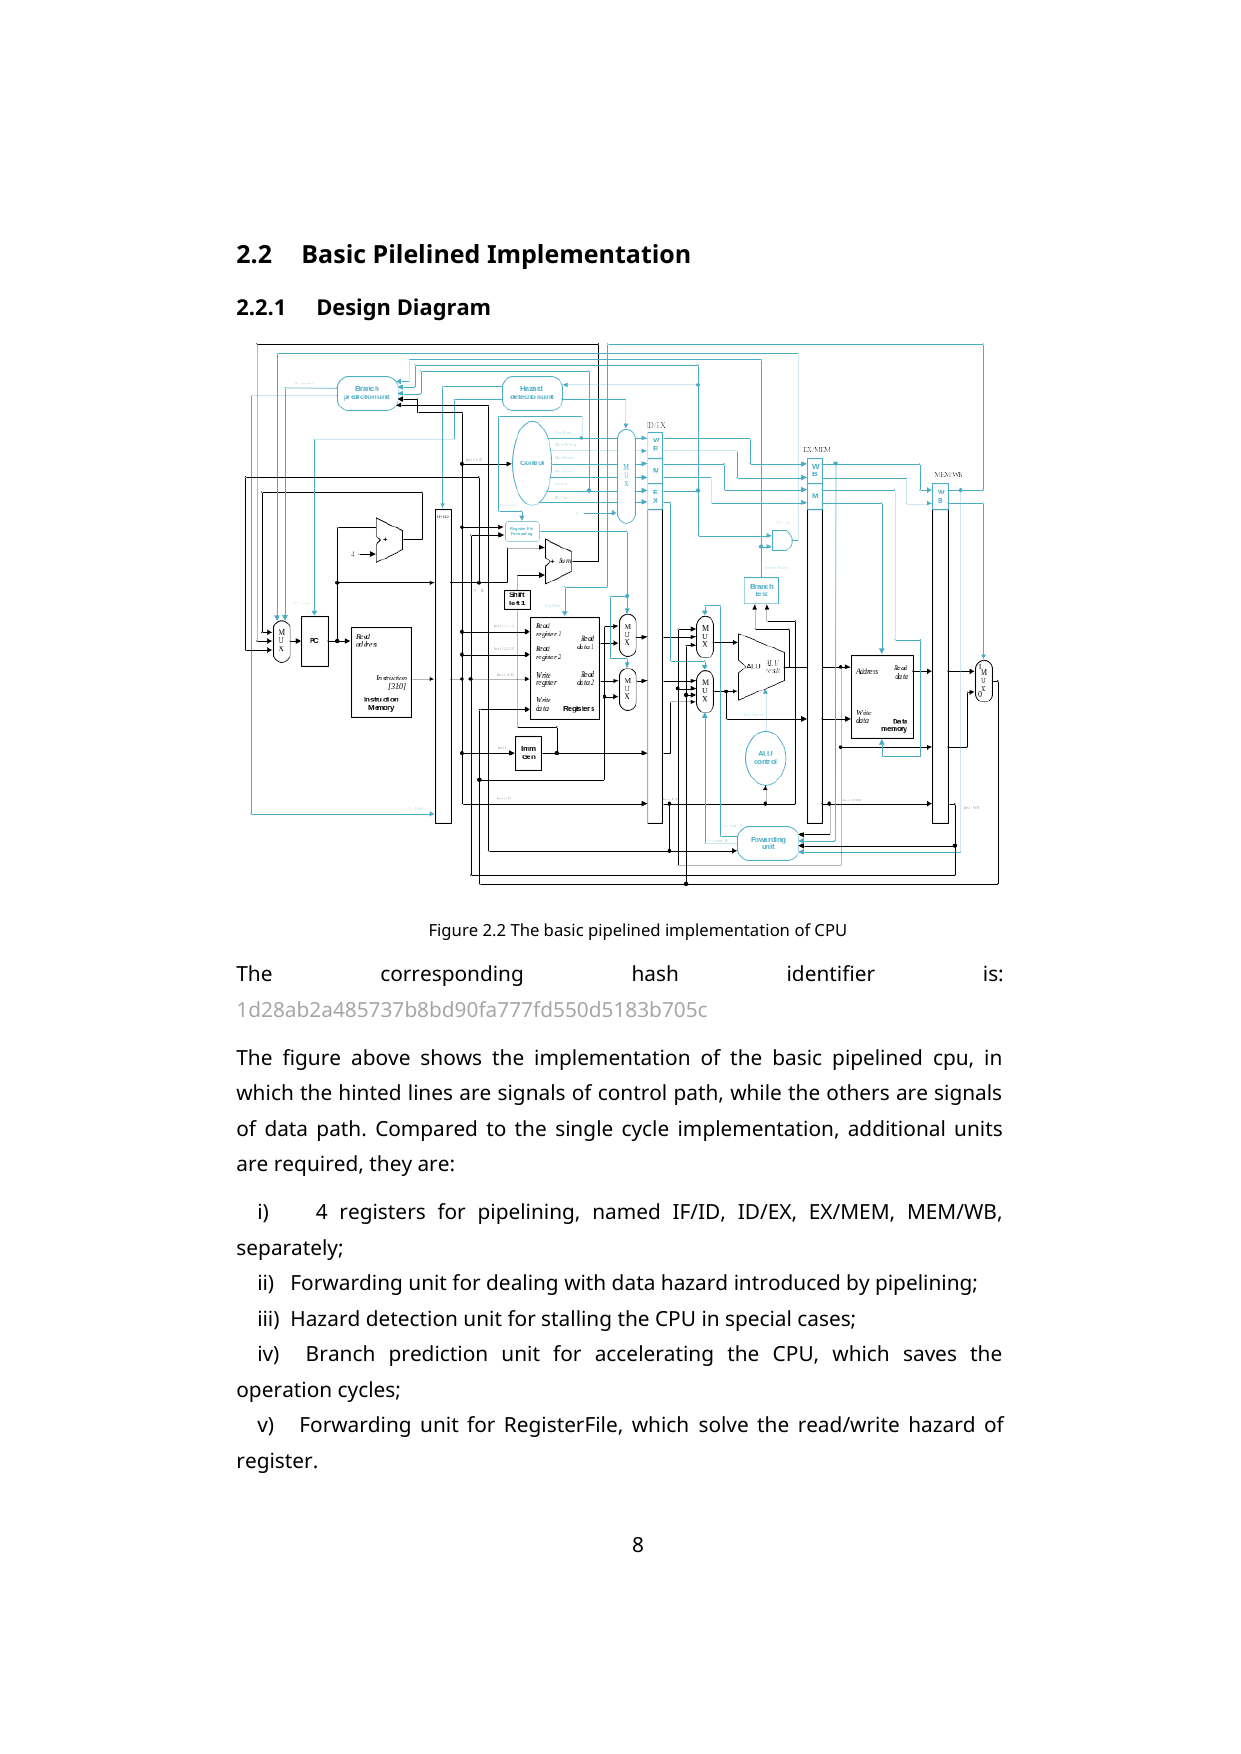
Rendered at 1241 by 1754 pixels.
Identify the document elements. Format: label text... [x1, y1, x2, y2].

text The corresponding hash identifier is: 1d28ab2a485737b8bd90fa777fd550d5183b705c [236, 959, 1004, 1023]
subtitle Design Diagram [236, 292, 1004, 321]
text iii) Hazard detection unit for stalling the CPU in special cases; [236, 1304, 1004, 1332]
text The figure above shows the implementation of the basic pipelined cpu, in which the hinted lines are signals of control path, while the others are signals of data path. Compared to the single cycle implementation, additional units are required, they are: [236, 1043, 1004, 1178]
text ii) Forwarding unit for dealing with data hazard introduced by pipelining; [236, 1268, 1004, 1297]
text Figure 2.2 The basic pipelined implementation of CPU [236, 918, 1004, 941]
subtitle Basic Pilelined Implementation [236, 237, 1004, 271]
text i) 4 registers for pipelining, named IF/ID, ID/EX, EX/MEM, MEM/WB, separately; [236, 1197, 1004, 1261]
text iv) Branch prediction unit for accelerating the CPU, which saves the operation cycles; [236, 1339, 1004, 1403]
text v) Forwarding unit for RegisterFile, which solve the read/write hazard of register. [236, 1411, 1004, 1474]
